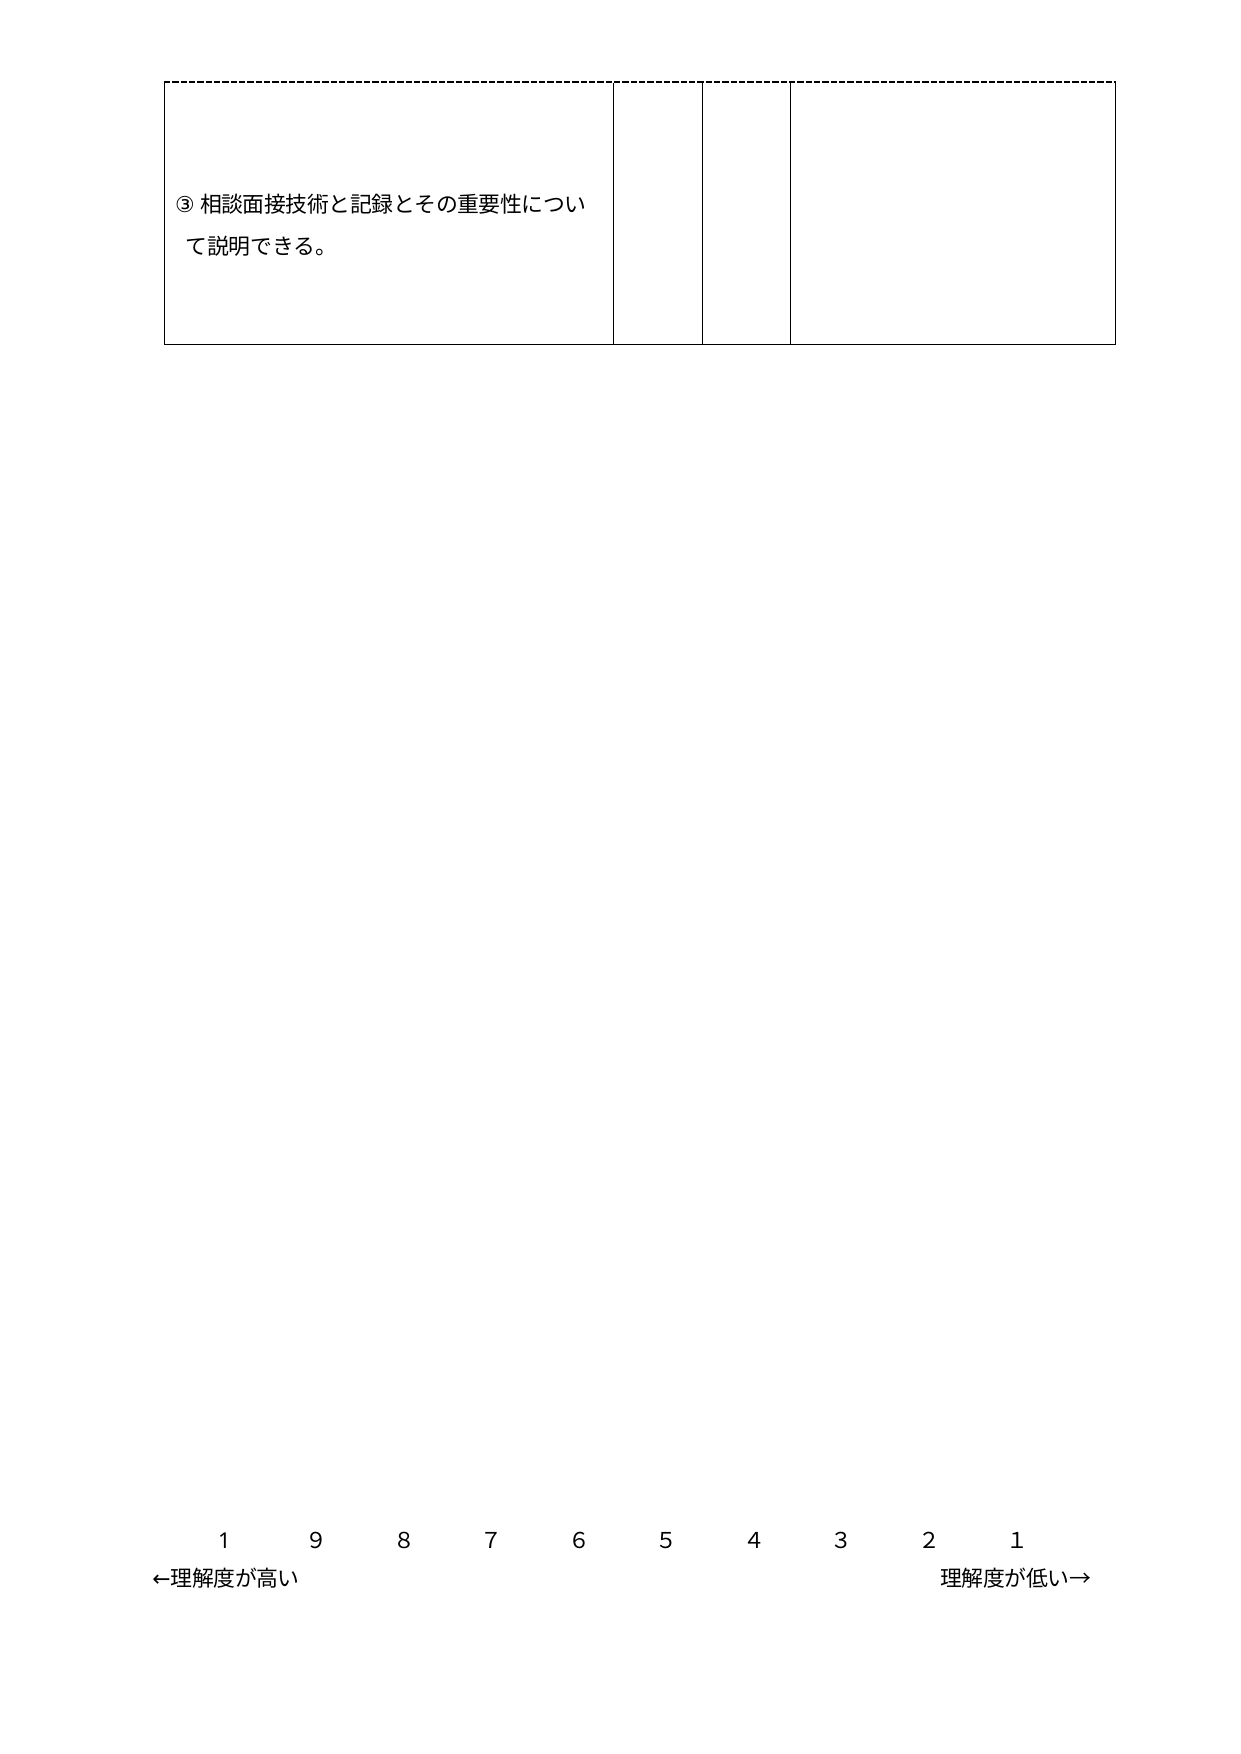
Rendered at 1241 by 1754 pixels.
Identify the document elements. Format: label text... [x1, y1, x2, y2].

table_cell [703, 81, 790, 344]
table_cell ③ 相談面接技術と記録とその重要性について説明できる。 [165, 81, 613, 344]
table_cell [613, 81, 702, 344]
table_cell [791, 81, 1115, 344]
